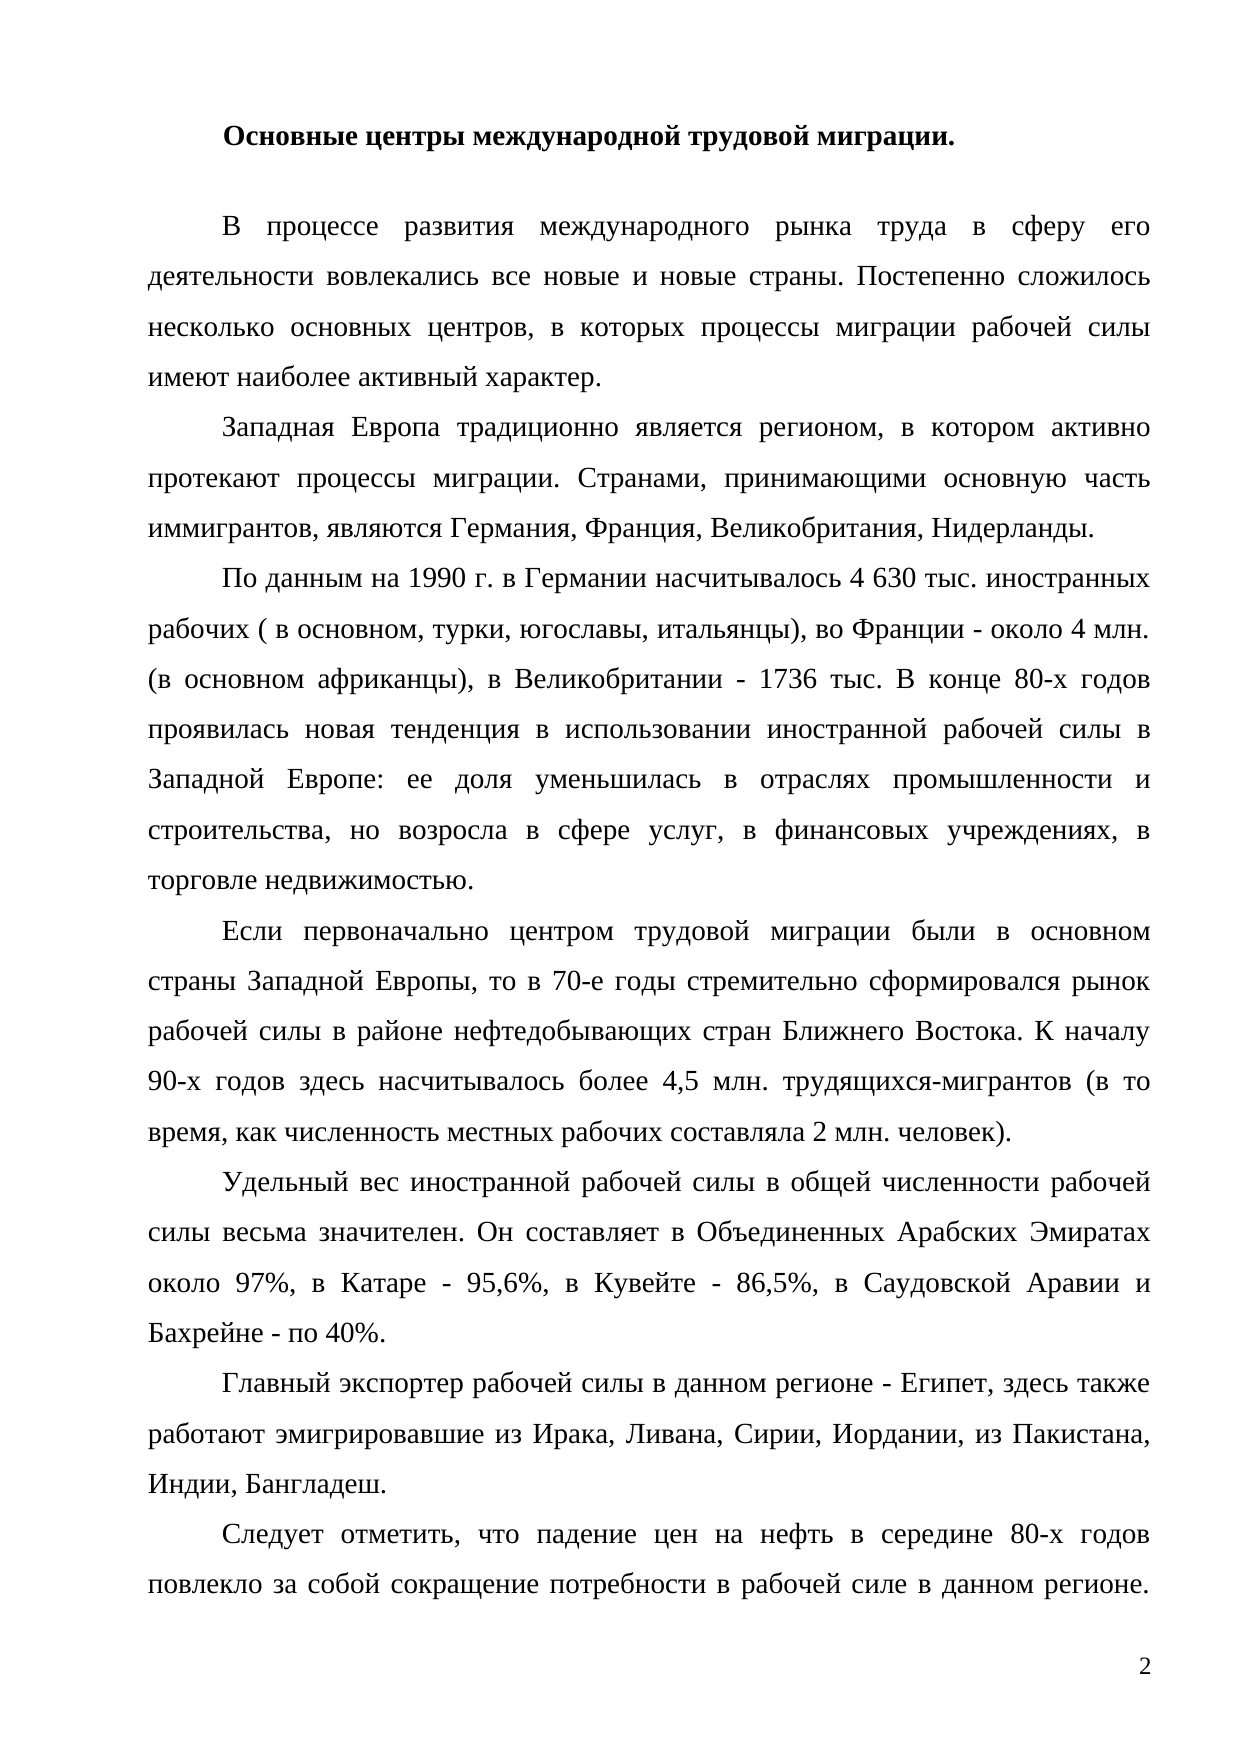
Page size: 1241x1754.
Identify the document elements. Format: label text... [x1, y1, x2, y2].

text По данным на 1990 г. в Германии насчитывалось 4 630 тыс. иностранных рабочих ( в основном, турки, югославы, итальянцы), во Франции - около 4 млн. (в основном африканцы), в Великобритании - 1736 тыс. В конце 80-х годов проявилась новая тенденция в использовании иностранной рабочей силы в Западной Европе: ее доля уменьшилась в отраслях промышленности и строительства, но возросла в сфере услуг, в финансовых учреждениях, в торговле недвижимостью. [148, 560, 1152, 896]
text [148, 1516, 1152, 1600]
text Удельный вес иностранной рабочей силы в общей численности рабочей силы весьма значителен. Он составляет в Объединенных Арабских Эмиратах около 97%, в Катаре - 95,6%, в Кувейте - 86,5%, в Саудовской Аравии и Бахрейне - по 40%. [148, 1164, 1152, 1349]
text Главный экспортер рабочей силы в данном регионе - Египет, здесь также работают эмигрировавшие из Ирака, Ливана, Сирии, Иордании, из Пакистана, Индии, Бангладеш. [148, 1365, 1152, 1499]
text В процессе развития международного рынка труда в сферу его деятельности вовлекались все новые и новые страны. Постепенно сложилось несколько основных центров, в которых процессы миграции рабочей силы имеют наиболее активный характер. [148, 208, 1152, 393]
text Если первоначально центром трудовой миграции были в основном страны Западной Европы, то в 70-е годы стремительно сформировался рынок рабочей силы в районе нефтедобывающих стран Ближнего Востока. К началу 90-х годов здесь насчитывалось более 4,5 млн. трудящихся-мигрантов (в то время, как численность местных рабочих составляла 2 млн. человек). [148, 913, 1152, 1147]
text Западная Европа традиционно является регионом, в котором активно протекают процессы миграции. Странами, принимающими основную часть иммигрантов, являются Германия, Франция, Великобритания, Нидерланды. [148, 409, 1152, 544]
subtitle Основные центры международной трудовой миграции. [148, 118, 1152, 152]
